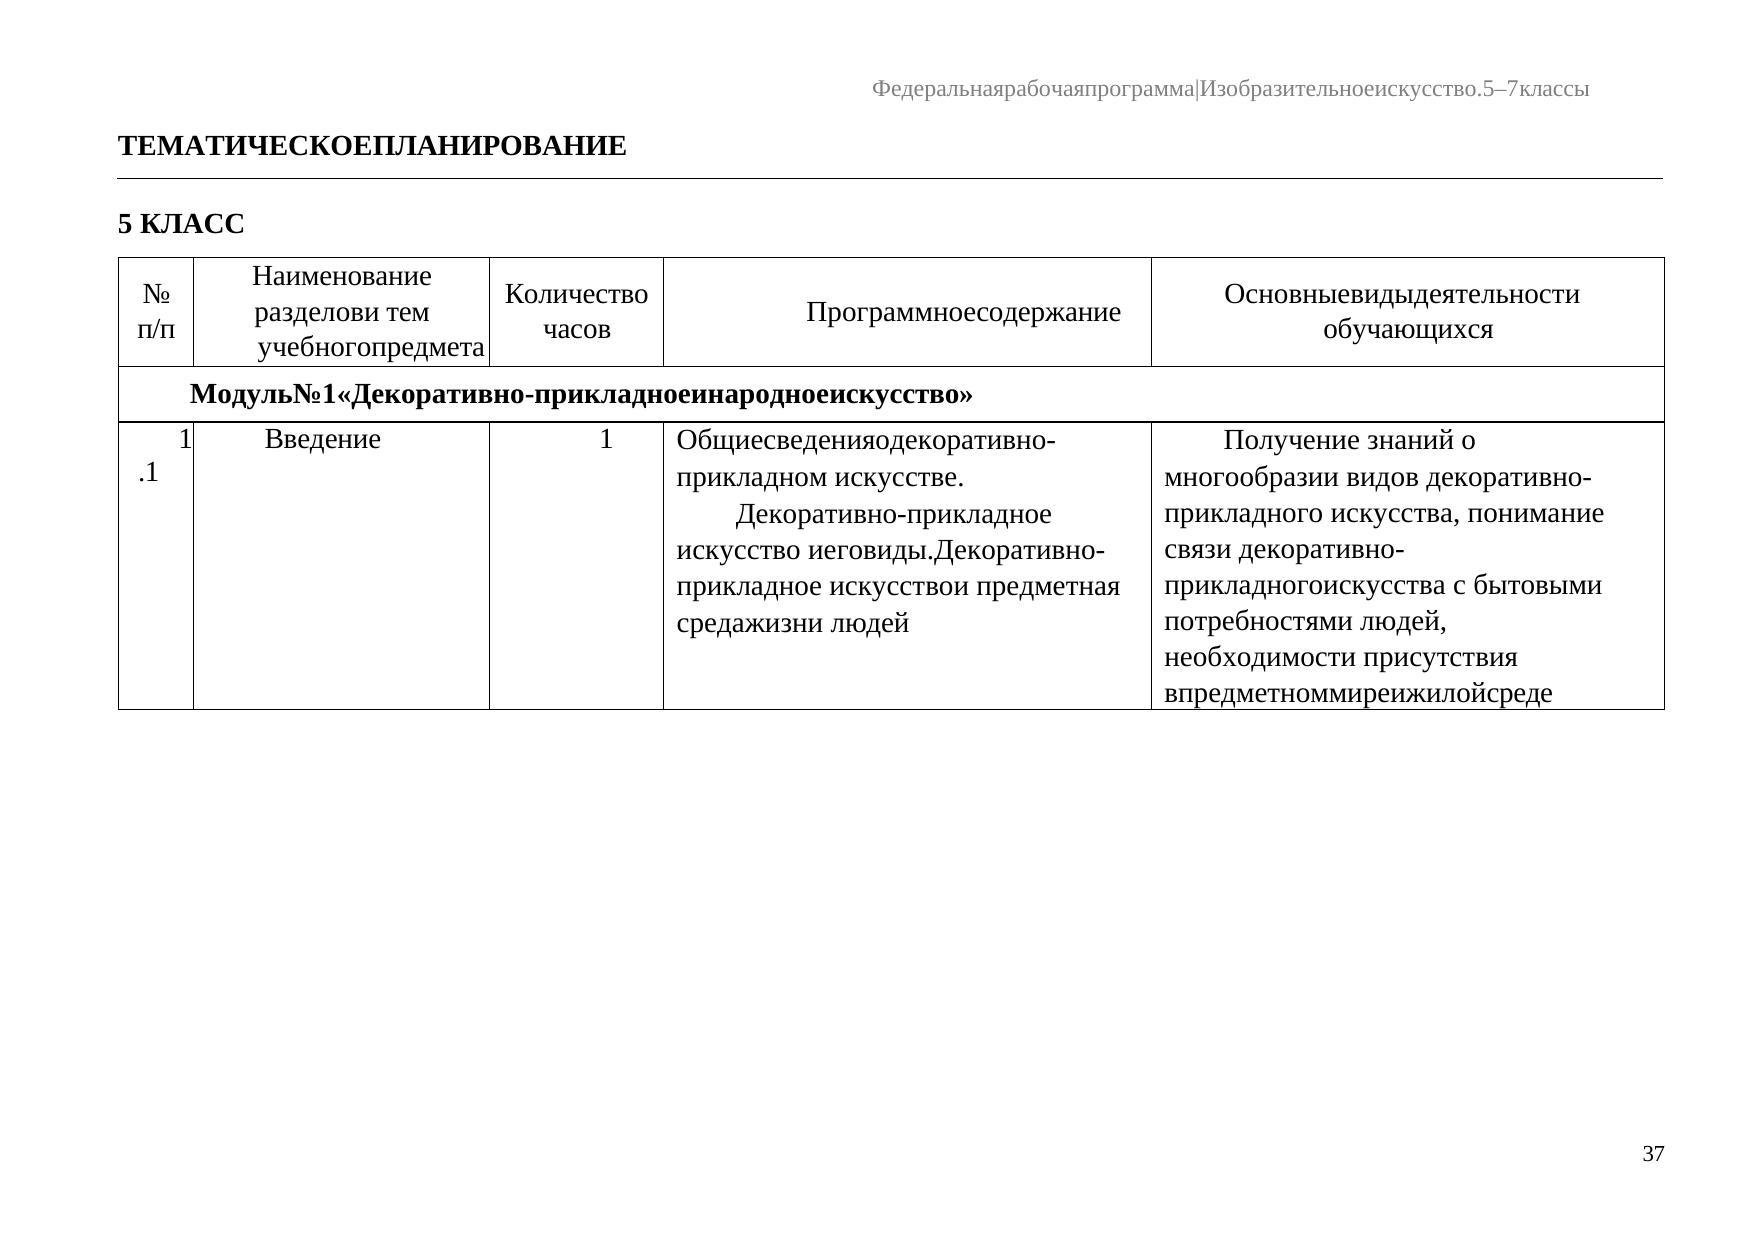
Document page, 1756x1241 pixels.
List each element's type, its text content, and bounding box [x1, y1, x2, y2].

table_cell Получение знаний о многообразии видов декоративно- прикладного искусства, понимание связи декоративно-прикладногоискусства с бытовыми потребностями людей, необходимости присутствия впредметноммиреижилойсреде [1152, 423, 1664, 709]
table_cell Общиесведенияодекоративно- прикладном искусстве. Декоративно-прикладное искусство иеговиды.Декоративно-прикладное искусствои предметная средажизни людей [664, 423, 1151, 709]
table_header № п/п [119, 258, 193, 366]
table_cell 1.1 [119, 423, 193, 709]
table_cell Модуль№1«Декоративно-прикладноеинародноеискусство» [119, 367, 1664, 421]
table_cell 1 [490, 423, 663, 709]
subtitle КЛАСС [118, 207, 1667, 240]
table_header Основныевидыдеятельности обучающихся [1152, 258, 1664, 366]
subtitle ТЕМАТИЧЕСКОЕПЛАНИРОВАНИЕ [118, 128, 1667, 161]
table_header Наименование разделови тем учебногопредмета [194, 258, 489, 366]
table_cell Введение [194, 423, 489, 709]
table_header Программноесодержание [664, 258, 1151, 366]
table_header Количество часов [490, 258, 663, 366]
